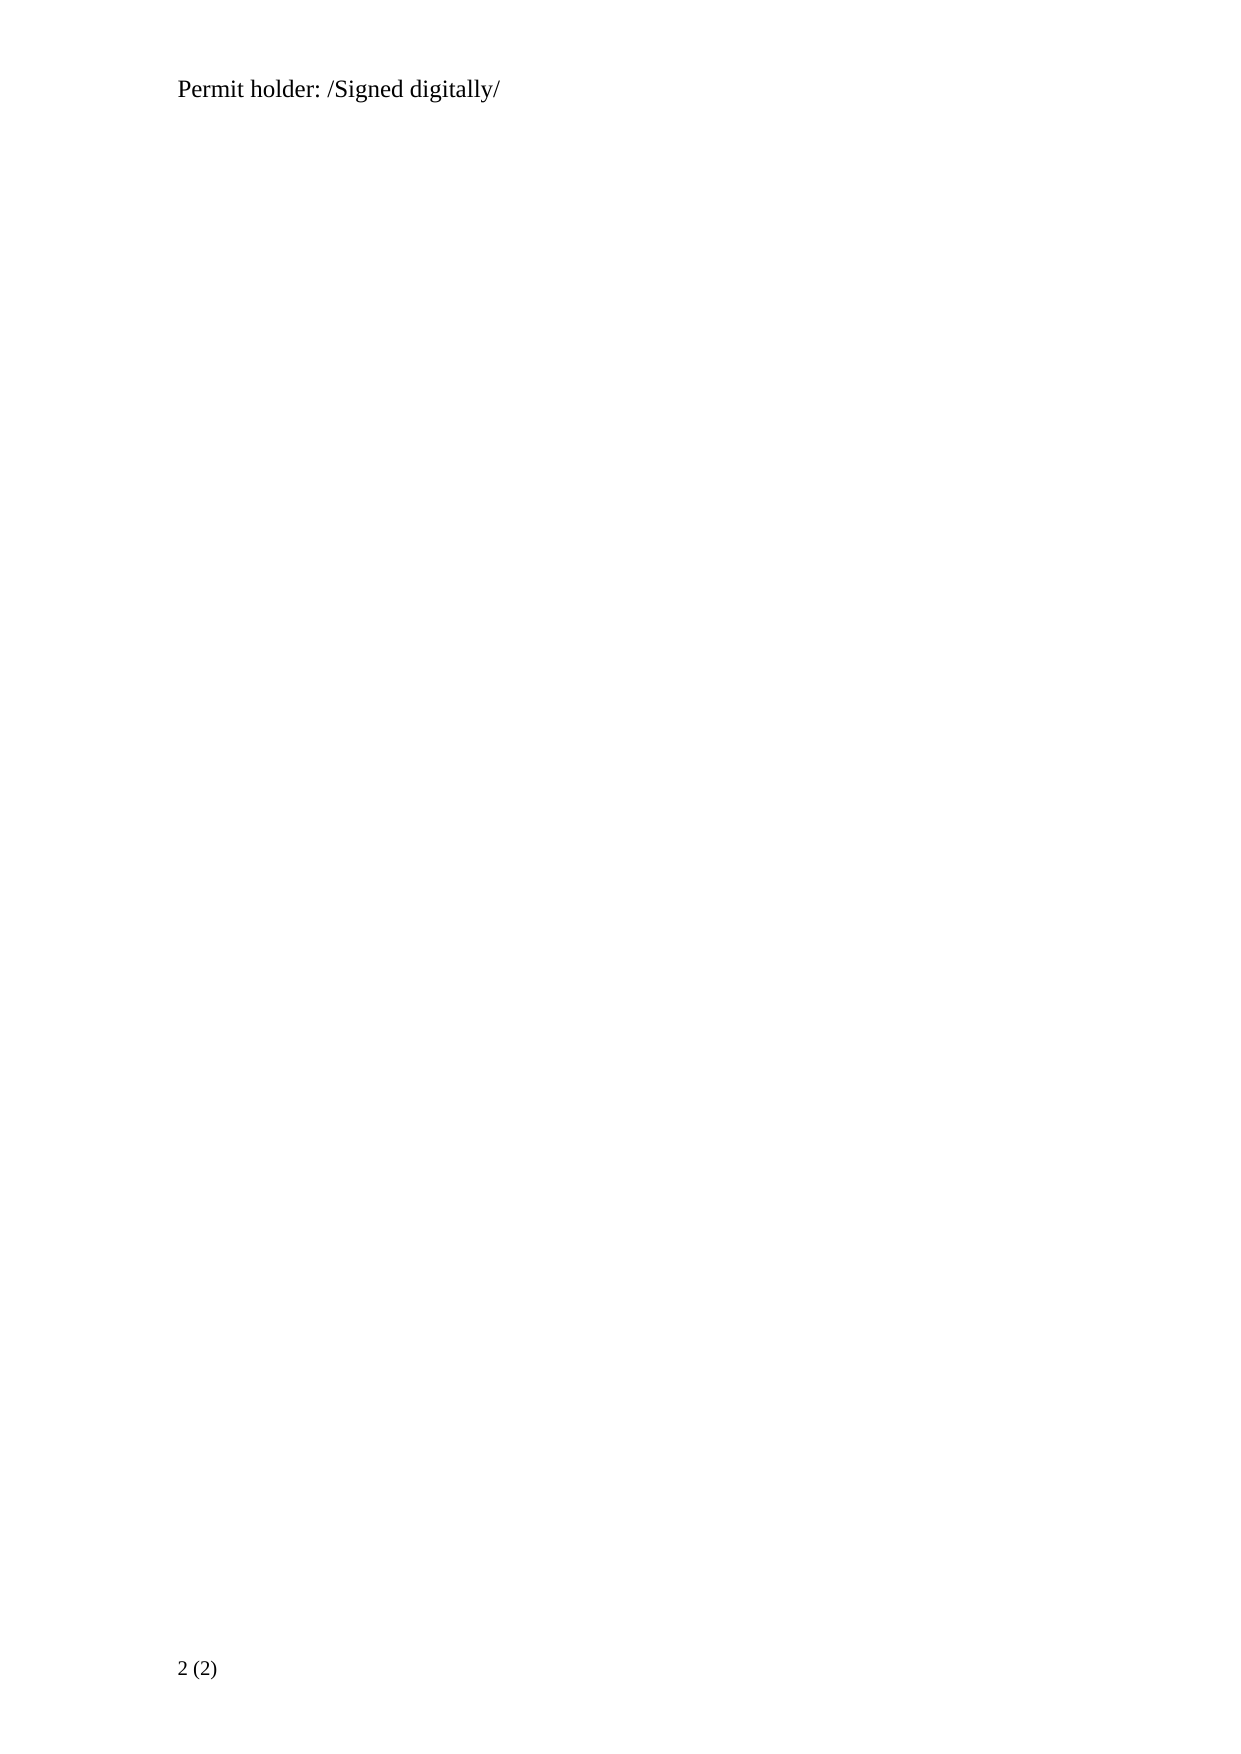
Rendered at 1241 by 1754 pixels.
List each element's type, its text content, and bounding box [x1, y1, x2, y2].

text Permit holder: /Signed digitally/ [177, 74, 1152, 103]
